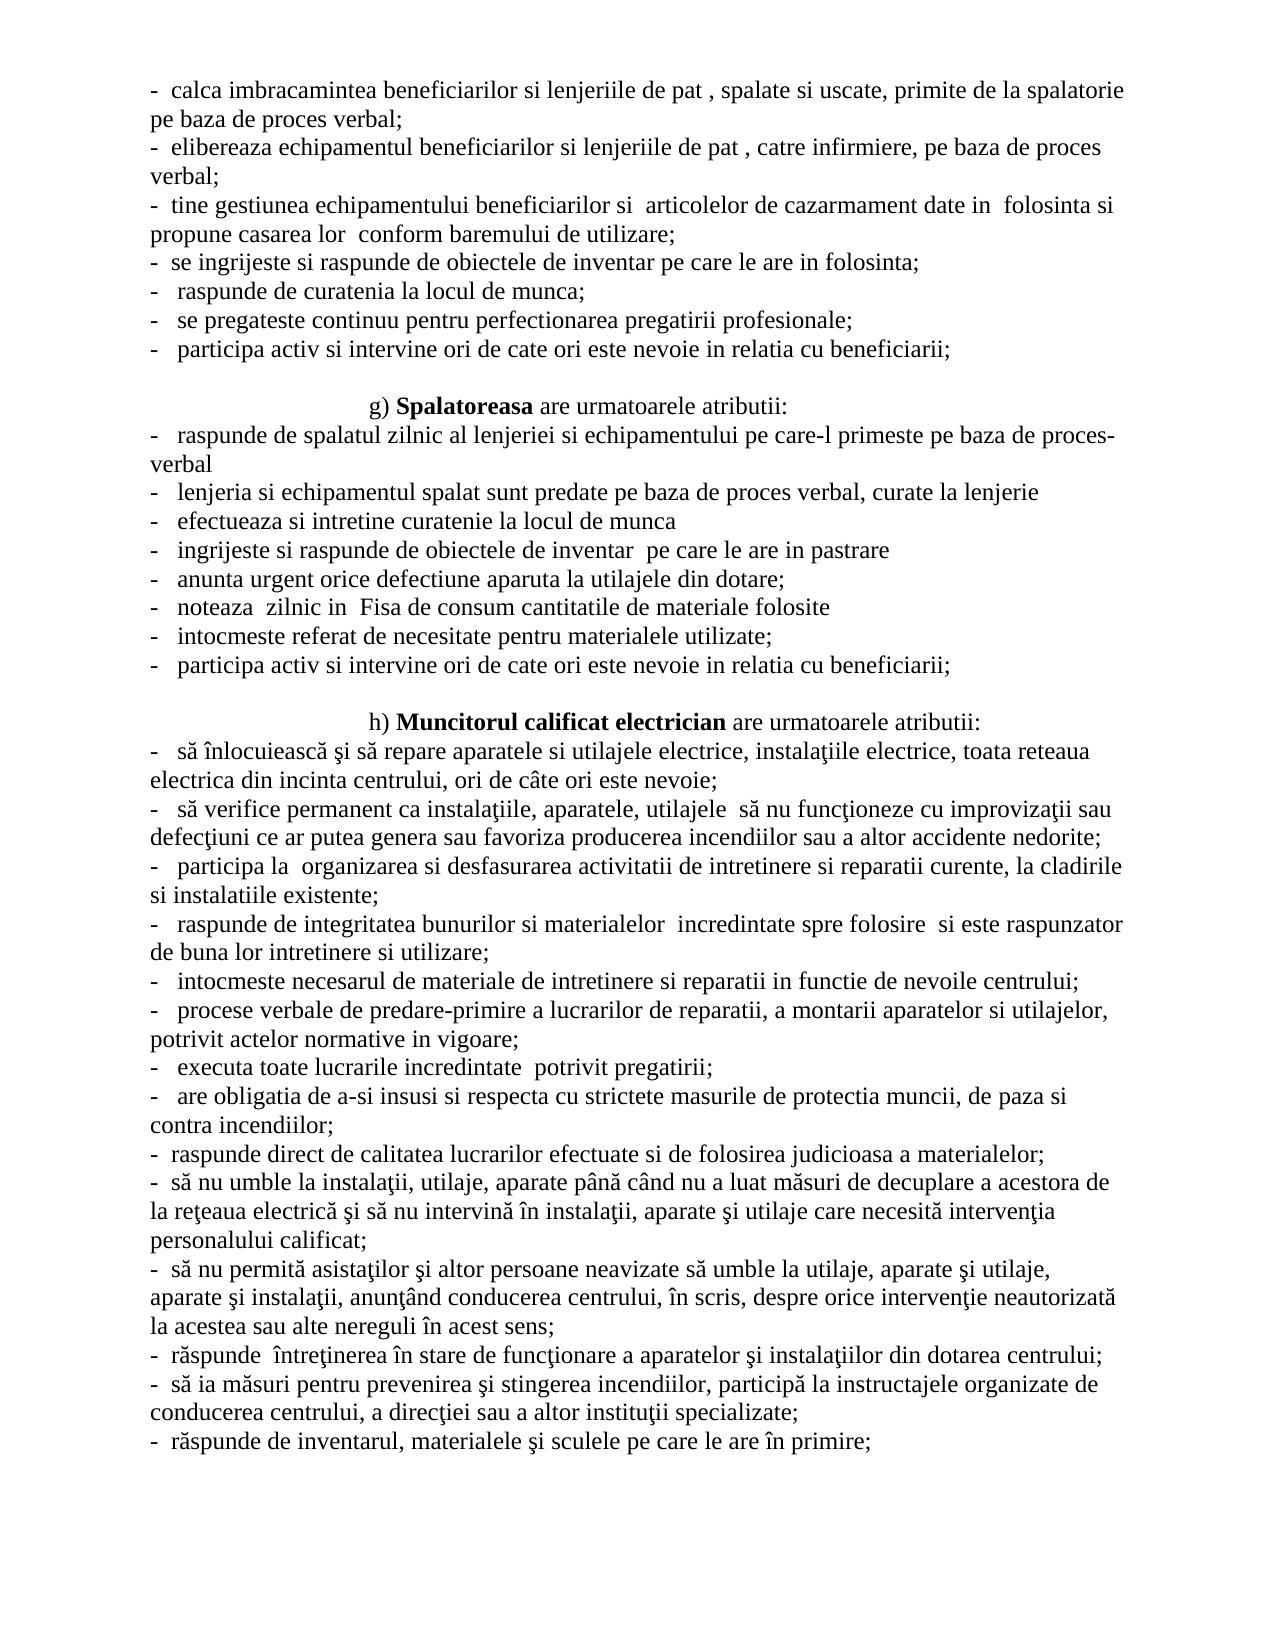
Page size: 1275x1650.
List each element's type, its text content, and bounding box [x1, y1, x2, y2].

text - raspunde de spalatul zilnic al lenjeriei si echipamentului pe care-l primeste pe baza de proces-verbal [150, 420, 1125, 477]
text - să nu permită asistaţilor şi altor persoane neavizate să umble la utilaje, aparate şi utilaje, aparate şi instalaţii, anunţând conducerea centrului, în scris, despre orice intervenţie neautorizată la acestea sau alte nereguli în acest sens; [150, 1254, 1125, 1340]
text - are obligatia de a-si insusi si respecta cu strictete masurile de protectia muncii, de paza si contra incendiilor; [150, 1081, 1125, 1139]
text - raspunde direct de calitatea lucrarilor efectuate si de folosirea judicioasa a materialelor; [150, 1139, 1125, 1167]
text - efectueaza si intretine curatenie la locul de munca [150, 506, 1125, 535]
text - tine gestiunea echipamentului beneficiarilor si articolelor de cazarmament date in folosinta si propune casarea lor conform baremului de utilizare; [150, 190, 1125, 247]
text - intocmeste referat de necesitate pentru materialele utilizate; [150, 621, 1125, 650]
text - răspunde întreţinerea în stare de funcţionare a aparatelor şi instalaţiilor din dotarea centrului; [150, 1340, 1125, 1369]
text - anunta urgent orice defectiune aparuta la utilajele din dotare; [150, 564, 1125, 592]
text g) Spalatoreasa are urmatoarele atributii: [150, 391, 1125, 420]
text - se ingrijeste si raspunde de obiectele de inventar pe care le are in folosinta; [150, 247, 1125, 276]
text - să nu umble la instalaţii, utilaje, aparate până când nu a luat măsuri de decuplare a acestora de la reţeaua electrică şi să nu intervină în instalaţii, aparate şi utilaje care necesită intervenţia personalului calificat; [150, 1167, 1125, 1254]
text - executa toate lucrarile incredintate potrivit pregatirii; [150, 1052, 1125, 1081]
text - noteaza zilnic in Fisa de consum cantitatile de materiale folosite [150, 592, 1125, 621]
text - raspunde de curatenia la locul de munca; [150, 276, 1125, 305]
text - procese verbale de predare-primire a lucrarilor de reparatii, a montarii aparatelor si utilajelor, potrivit actelor normative in vigoare; [150, 995, 1125, 1052]
text h) Muncitorul calificat electrician are urmatoarele atributii: [150, 707, 1125, 736]
text - să ia măsuri pentru prevenirea şi stingerea incendiilor, participă la instructajele organizate de conducerea centrului, a direcţiei sau a altor instituţii specializate; [150, 1369, 1125, 1426]
text - intocmeste necesarul de materiale de intretinere si reparatii in functie de nevoile centrului; [150, 966, 1125, 995]
text - participa la organizarea si desfasurarea activitatii de intretinere si reparatii curente, la cladirile si instalatiile existente; [150, 851, 1125, 909]
text - se pregateste continuu pentru perfectionarea pregatirii profesionale; [150, 305, 1125, 334]
text - lenjeria si echipamentul spalat sunt predate pe baza de proces verbal, curate la lenjerie [150, 477, 1125, 506]
text - raspunde de integritatea bunurilor si materialelor incredintate spre folosire si este raspunzator de buna lor intretinere si utilizare; [150, 909, 1125, 966]
text - ingrijeste si raspunde de obiectele de inventar pe care le are in pastrare [150, 535, 1125, 564]
text - să înlocuiească şi să repare aparatele si utilajele electrice, instalaţiile electrice, toata reteaua electrica din incinta centrului, ori de câte ori este nevoie; [150, 736, 1125, 794]
text - participa activ si intervine ori de cate ori este nevoie in relatia cu beneficiarii; [150, 334, 1125, 362]
text - răspunde de inventarul, materialele şi sculele pe care le are în primire; [150, 1426, 1125, 1455]
text - participa activ si intervine ori de cate ori este nevoie in relatia cu beneficiarii; [150, 650, 1125, 679]
text - calca imbracamintea beneficiarilor si lenjeriile de pat , spalate si uscate, primite de la spalatorie pe baza de proces verbal; [150, 75, 1125, 132]
text - să verifice permanent ca instalaţiile, aparatele, utilajele să nu funcţioneze cu improvizaţii sau defecţiuni ce ar putea genera sau favoriza producerea incendiilor sau a altor accidente nedorite; [150, 794, 1125, 851]
text - elibereaza echipamentul beneficiarilor si lenjeriile de pat , catre infirmiere, pe baza de proces verbal; [150, 132, 1125, 190]
